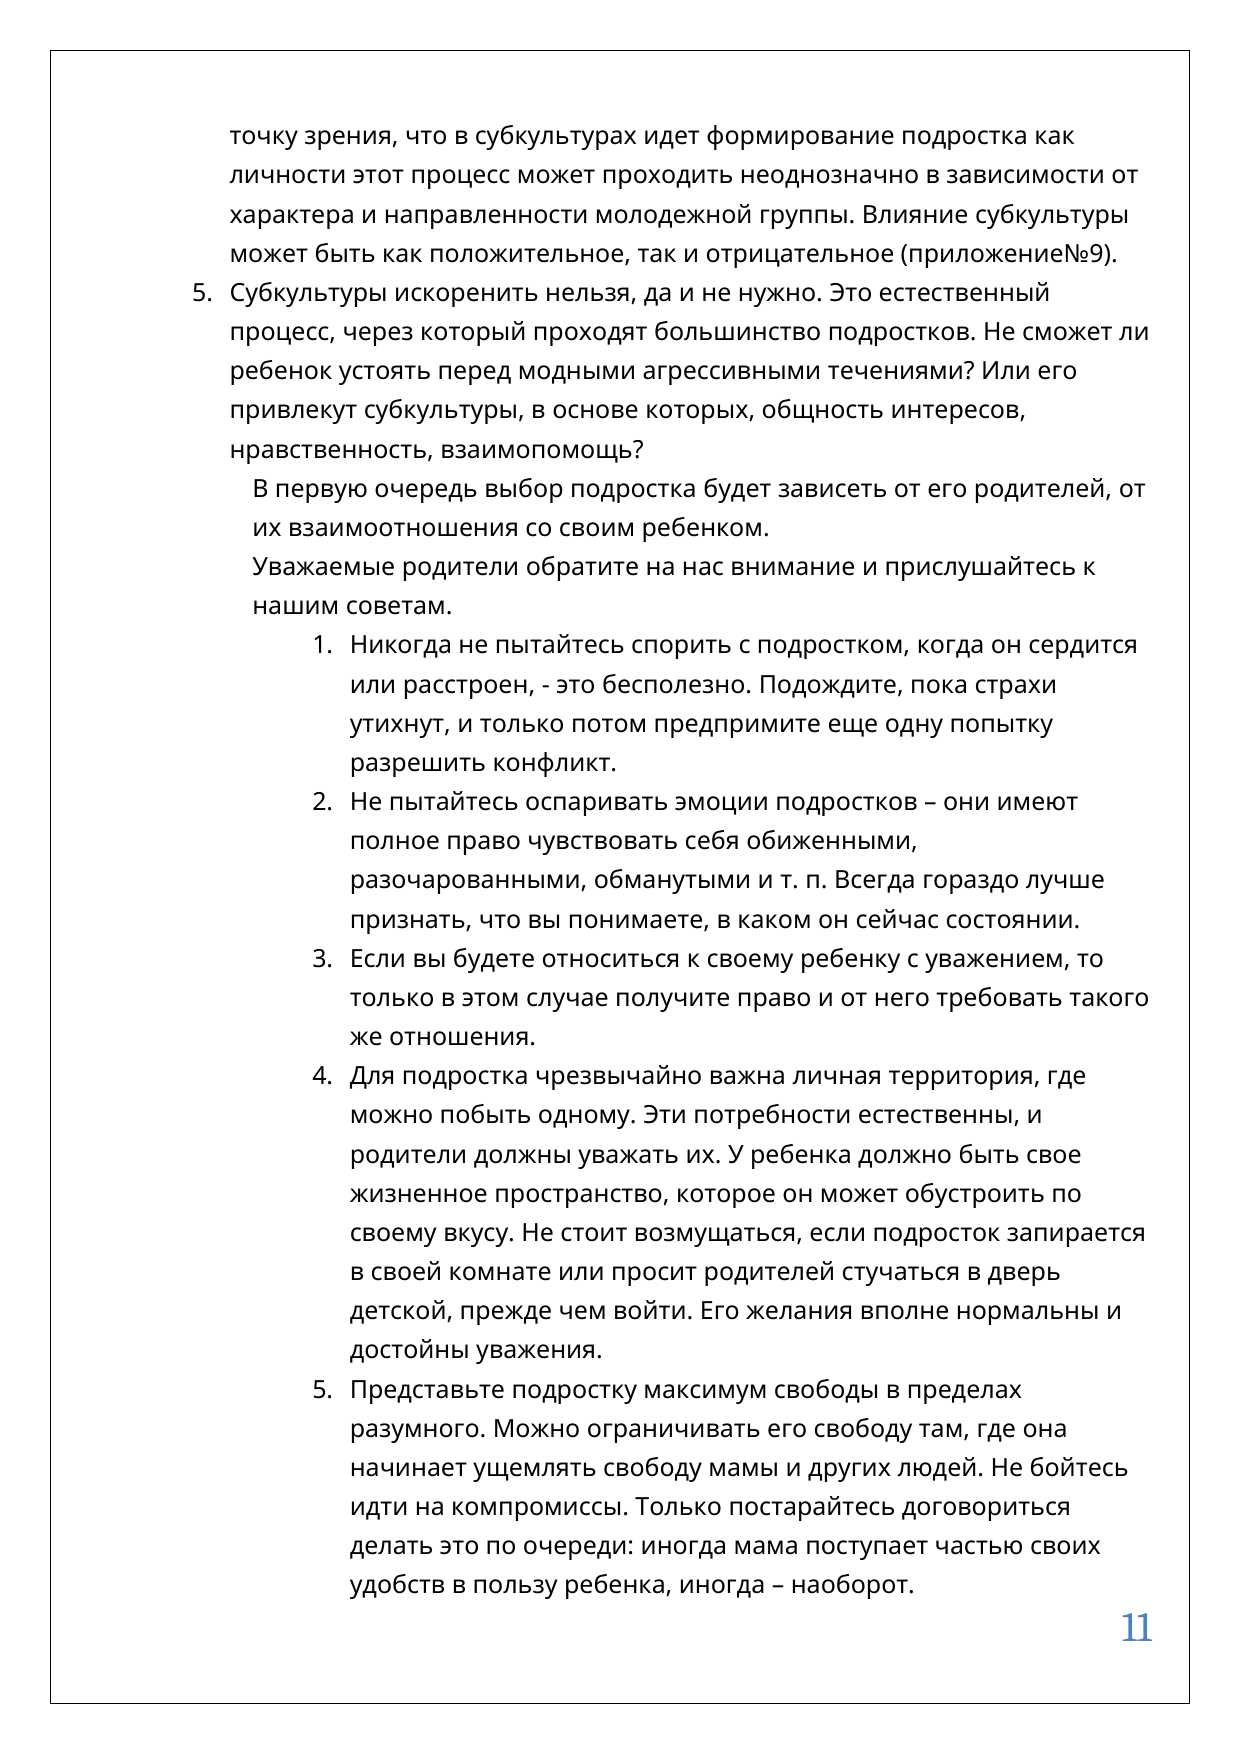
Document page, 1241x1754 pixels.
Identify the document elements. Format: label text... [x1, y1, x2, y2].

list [192, 118, 1152, 269]
text В первую очередь выбор подростка будет зависеть от его родителей, от их взаимоотношения со своим ребенком. [252, 471, 1152, 544]
text Уважаемые родители обратите на нас внимание и прислушайтесь к нашим советам. [252, 549, 1152, 622]
list Никогда не пытайтесь спорить с подростком, когда он сердится или расстроен, - это бесполезно. Подождите, пока страхи утихнут, и только потом предпримите еще одну попытку разрешить конфликт. [312, 627, 1152, 779]
list Представьте подростку максимум свободы в пределах разумного. Можно ограничивать его свободу там, где она начинает ущемлять свободу мамы и других людей. Не бойтесь идти на компромиссы. Только постарайтесь договориться делать это по очереди: иногда мама поступает частью своих удобств в пользу ребенка, иногда – наоборот. [312, 1371, 1152, 1601]
list Для подростка чрезвычайно важна личная территория, где можно побыть одному. Эти потребности естественны, и родители должны уважать их. У ребенка должно быть свое жизненное пространство, которое он может обустроить по своему вкусу. Не стоит возмущаться, если подросток запирается в своей комнате или просит родителей стучаться в дверь детской, прежде чем войти. Его желания вполне нормальны и достойны уважения. [312, 1058, 1152, 1366]
list Субкультуры искоренить нельзя, да и не нужно. Это естественный процесс, через который проходят большинство подростков. Не сможет ли ребенок устоять перед модными агрессивными течениями? Или его привлекут субкультуры, в основе которых, общность интересов, нравственность, взаимопомощь? [192, 275, 1152, 465]
list Если вы будете относиться к своему ребенку с уважением, то только в этом случае получите право и от него требовать такого же отношения. [312, 941, 1152, 1053]
list Не пытайтесь оспаривать эмоции подростков – они имеют полное право чувствовать себя обиженными, разочарованными, обманутыми и т. п. Всегда гораздо лучше признать, что вы понимаете, в каком он сейчас состоянии. [312, 784, 1152, 935]
